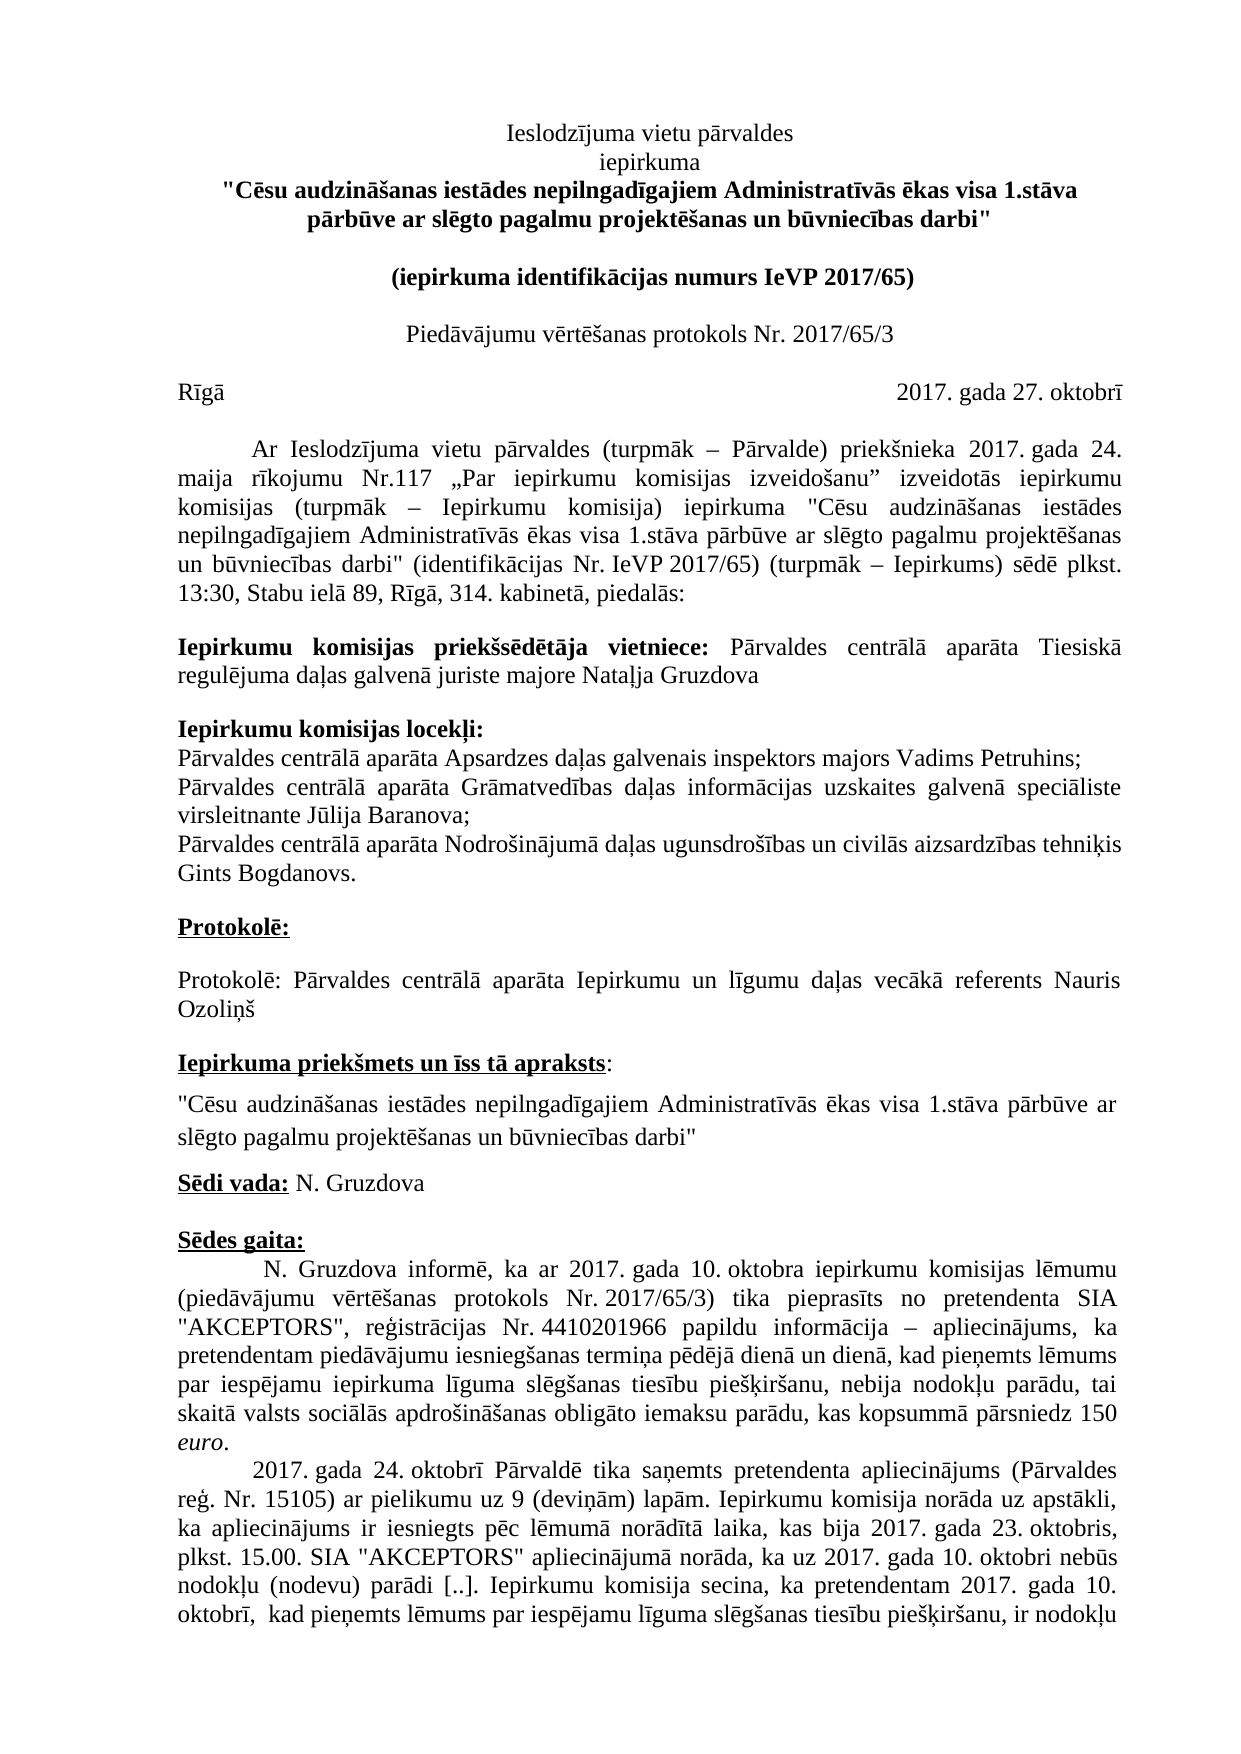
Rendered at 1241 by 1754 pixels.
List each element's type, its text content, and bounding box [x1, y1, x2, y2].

text Iepirkuma priekšmets un īss tā apraksts: [177, 1048, 1122, 1077]
text Pārvaldes centrālā aparāta Apsardzes daļas galvenais inspektors majors Vadims Petruhins; [177, 743, 1122, 772]
text Ieslodzījuma vietu pārvaldes [177, 118, 1122, 147]
text Protokolē: Pārvaldes centrālā aparāta Iepirkumu un līgumu daļas vecākā referents Nauris Ozoliņš [177, 966, 1122, 1023]
text Iepirkumu komisijas priekšsēdētāja vietniece: Pārvaldes centrālā aparāta Tiesiskā regulējuma daļas galvenā juriste majore Nataļja Gruzdova [177, 632, 1122, 689]
text Sēdes gaita: [177, 1225, 1118, 1254]
text Piedāvājumu vērtēšanas Nr. 2017/65/3 [177, 319, 1122, 348]
text N. Gruzdova informē, ka ar 2017. gada 10. oktobra iepirkumu komisijas lēmumu (piedāvājumu vērtēšanas protokols Nr. 2017/65/3) tika pieprasīts no pretendenta SIA "AKCEPTORS", reģistrācijas Nr. 4410201966 papildu informācija – apliecinājums, ka pretendentam piedāvājumu iesniegšanas termiņa pēdējā dienā un dienā, kad pieņemts lēmums par iespējamu iepirkuma līguma slēgšanas tiesību piešķiršanu, nebija nodokļu parādu, tai skaitā valsts sociālās apdrošināšanas obligāto iemaksu parādu, kas kopsummā pārsniedz 150 euro. [177, 1254, 1118, 1455]
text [177, 1455, 1118, 1628]
text "Cēsu audzināšanas iestādes nepilngadīgajiem Administratīvās ēkas visa 1.stāva pārbūve ar slēgto pagalmu projektēšanas un būvniecības darbi" [177, 176, 1122, 233]
text "Cēsu audzināšanas iestādes nepilngadīgajiem Administratīvās ēkas visa 1.stāva pārbūve ar slēgto pagalmu projektēšanas un būvniecības darbi" [177, 1089, 1118, 1151]
text Rīgā 2017. gada 27. oktobrī [177, 377, 1122, 406]
text Pārvaldes centrālā aparāta Grāmatvedības daļas informācijas uzskaites galvenā speciāliste virsleitnante Jūlija Baranova; [177, 772, 1122, 829]
text Sēdi vada: N. Gruzdova [177, 1168, 1122, 1197]
text Iepirkumu komisijas locekļi: [177, 714, 1122, 743]
text Ar Ieslodzījuma vietu pārvaldes (turpmāk – Pārvalde) priekšnieka 2017. gada 24. maija rīkojumu Nr.117 „Par iepirkumu komisijas izveidošanu” izveidotās iepirkumu komisijas (turpmāk – Iepirkumu komisija) iepirkuma "Cēsu audzināšanas iestādes nepilngadīgajiem Administratīvās ēkas visa 1.stāva pārbūve ar slēgto pagalmu projektēšanas un būvniecības darbi" (identifikācijas Nr. IeVP 2017/65) (turpmāk – Iepirkums) sēdē plkst. 13:30, Stabu ielā 89, Rīgā, 314. kabinetā, piedalās: [177, 434, 1122, 607]
text (iepirkuma identifikācijas numurs IeVP 2017/65) [177, 262, 1122, 291]
text Protokolē: [177, 912, 1118, 941]
text Pārvaldes centrālā aparāta Nodrošinājumā daļas ugunsdrošības un civilās aizsardzības tehniķis Gints Bogdanovs. [177, 829, 1122, 887]
text iepirkuma [177, 147, 1122, 176]
